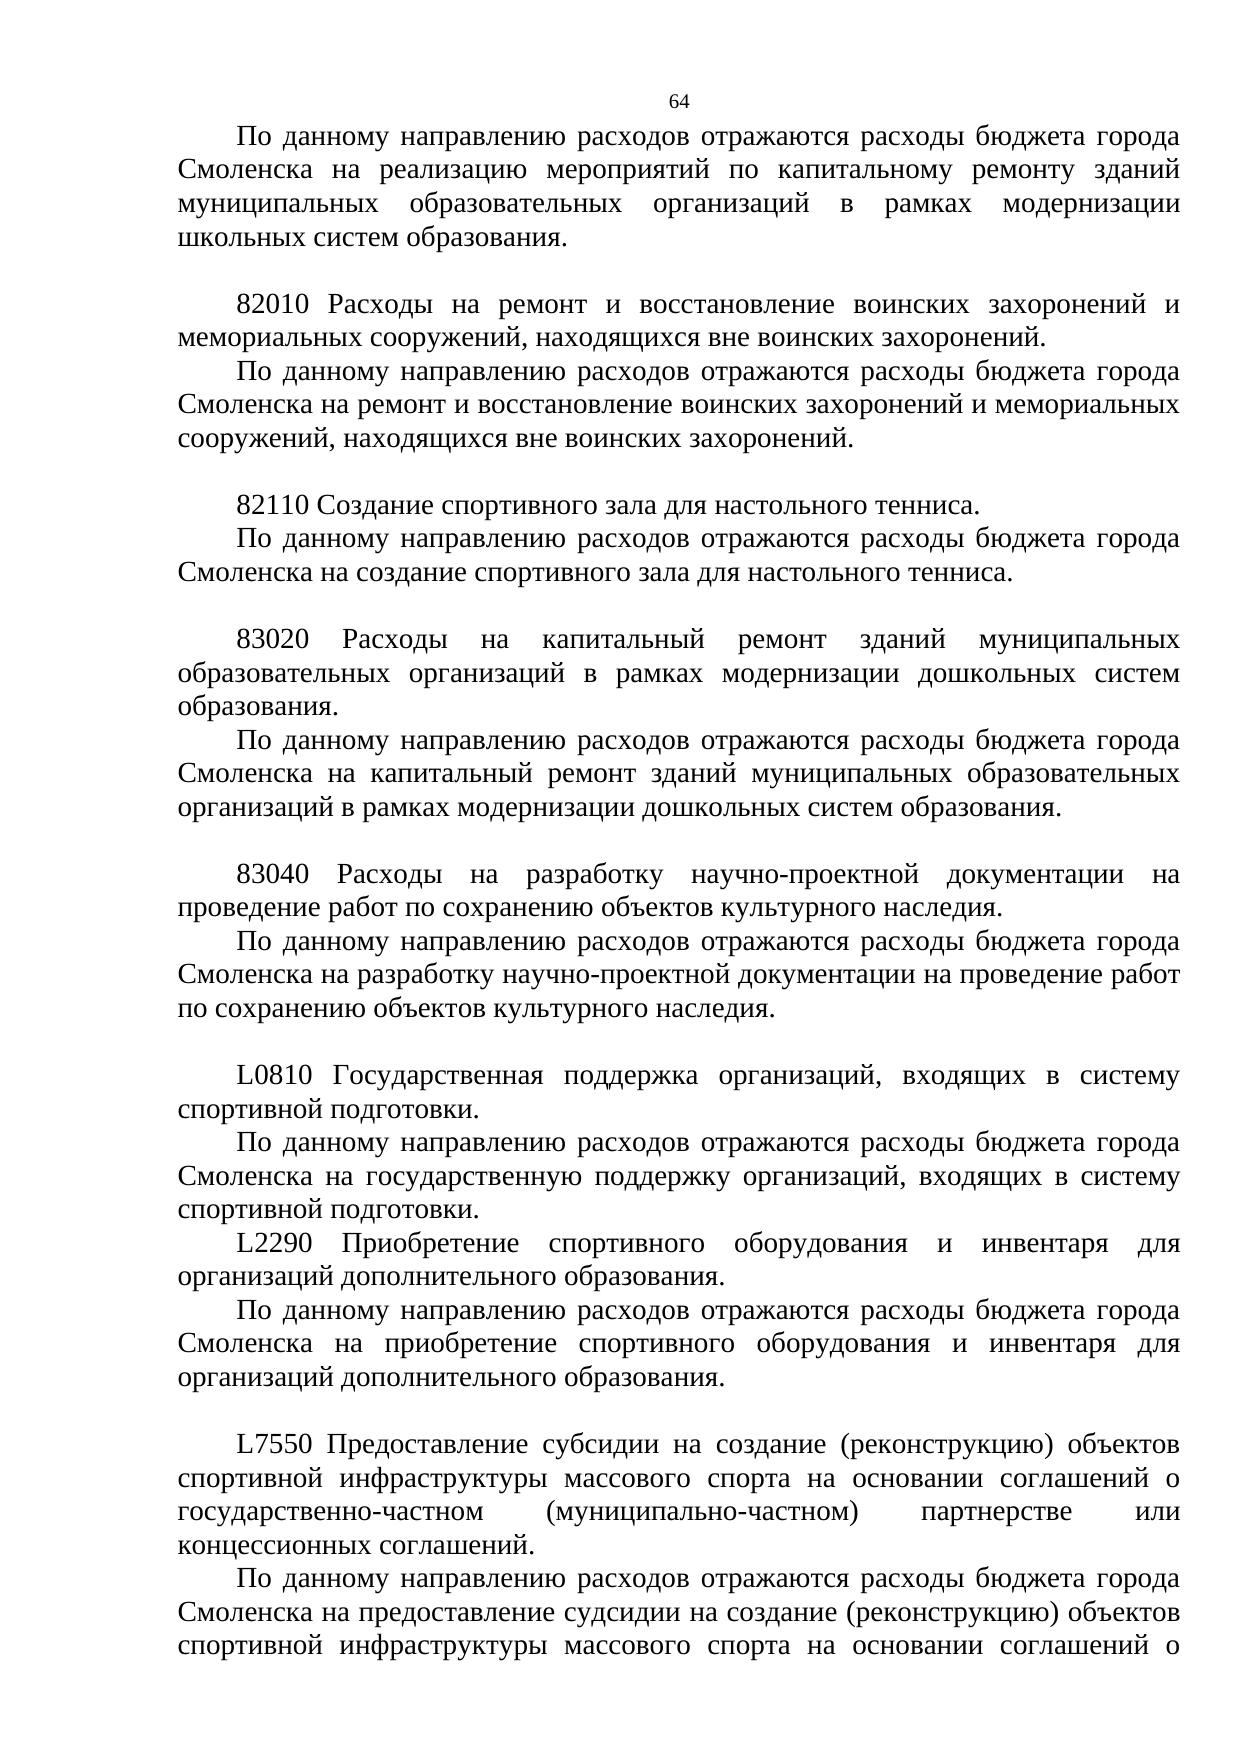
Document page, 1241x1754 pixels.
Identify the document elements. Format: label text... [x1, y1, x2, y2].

text По данному направлению расходов отражаются расходы бюджета города Смоленска на реализацию мероприятий по капитальному ремонту зданий муниципальных образовательных организаций в рамках модернизации школьных систем образования. [177, 118, 1181, 252]
text 83020 Расходы на капитальный ремонт зданий муниципальных образовательных организаций в рамках модернизации дошкольных систем образования. [177, 621, 1181, 722]
text По данному направлению расходов отражаются расходы бюджета города Смоленска на разработку научно-проектной документации на проведение работ по сохранению объектов культурного наследия. [177, 923, 1181, 1024]
text По данному направлению расходов отражаются расходы бюджета города Смоленска на государственную поддержку организаций, входящих в систему спортивной подготовки. [177, 1124, 1181, 1225]
text L2290 Приобретение спортивного оборудования и инвентаря для организаций дополнительного образования. [177, 1225, 1181, 1292]
text По данному направлению расходов отражаются расходы бюджета города Смоленска на приобретение спортивного оборудования и инвентаря для организаций дополнительного образования. [177, 1292, 1181, 1393]
text 83040 Расходы на разработку научно-проектной документации на проведение работ по сохранению объектов культурного наследия. [177, 856, 1181, 923]
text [177, 1560, 1181, 1661]
text 82010 Расходы на ремонт и восстановление воинских захоронений и мемориальных сооружений, находящихся вне воинских захоронений. [177, 286, 1181, 353]
text L0810 Государственная поддержка организаций, входящих в систему спортивной подготовки. [177, 1057, 1181, 1124]
text По данному направлению расходов отражаются расходы бюджета города Смоленска на капитальный ремонт зданий муниципальных образовательных организаций в рамках модернизации дошкольных систем образования. [177, 722, 1181, 822]
text По данному направлению расходов отражаются расходы бюджета города Смоленска на создание спортивного зала для настольного тенниса. [177, 521, 1181, 588]
text L7550 Предоставление субсидии на создание (реконструкцию) объектов спортивной инфраструктуры массового спорта на основании соглашений о государственно-частном (муниципально-частном) партнерстве или концессионных соглашений. [177, 1426, 1181, 1560]
text 82110 Создание спортивного зала для настольного тенниса. [177, 487, 1181, 521]
text По данному направлению расходов отражаются расходы бюджета города Смоленска на ремонт и восстановление воинских захоронений и мемориальных сооружений, находящихся вне воинских захоронений. [177, 353, 1181, 453]
